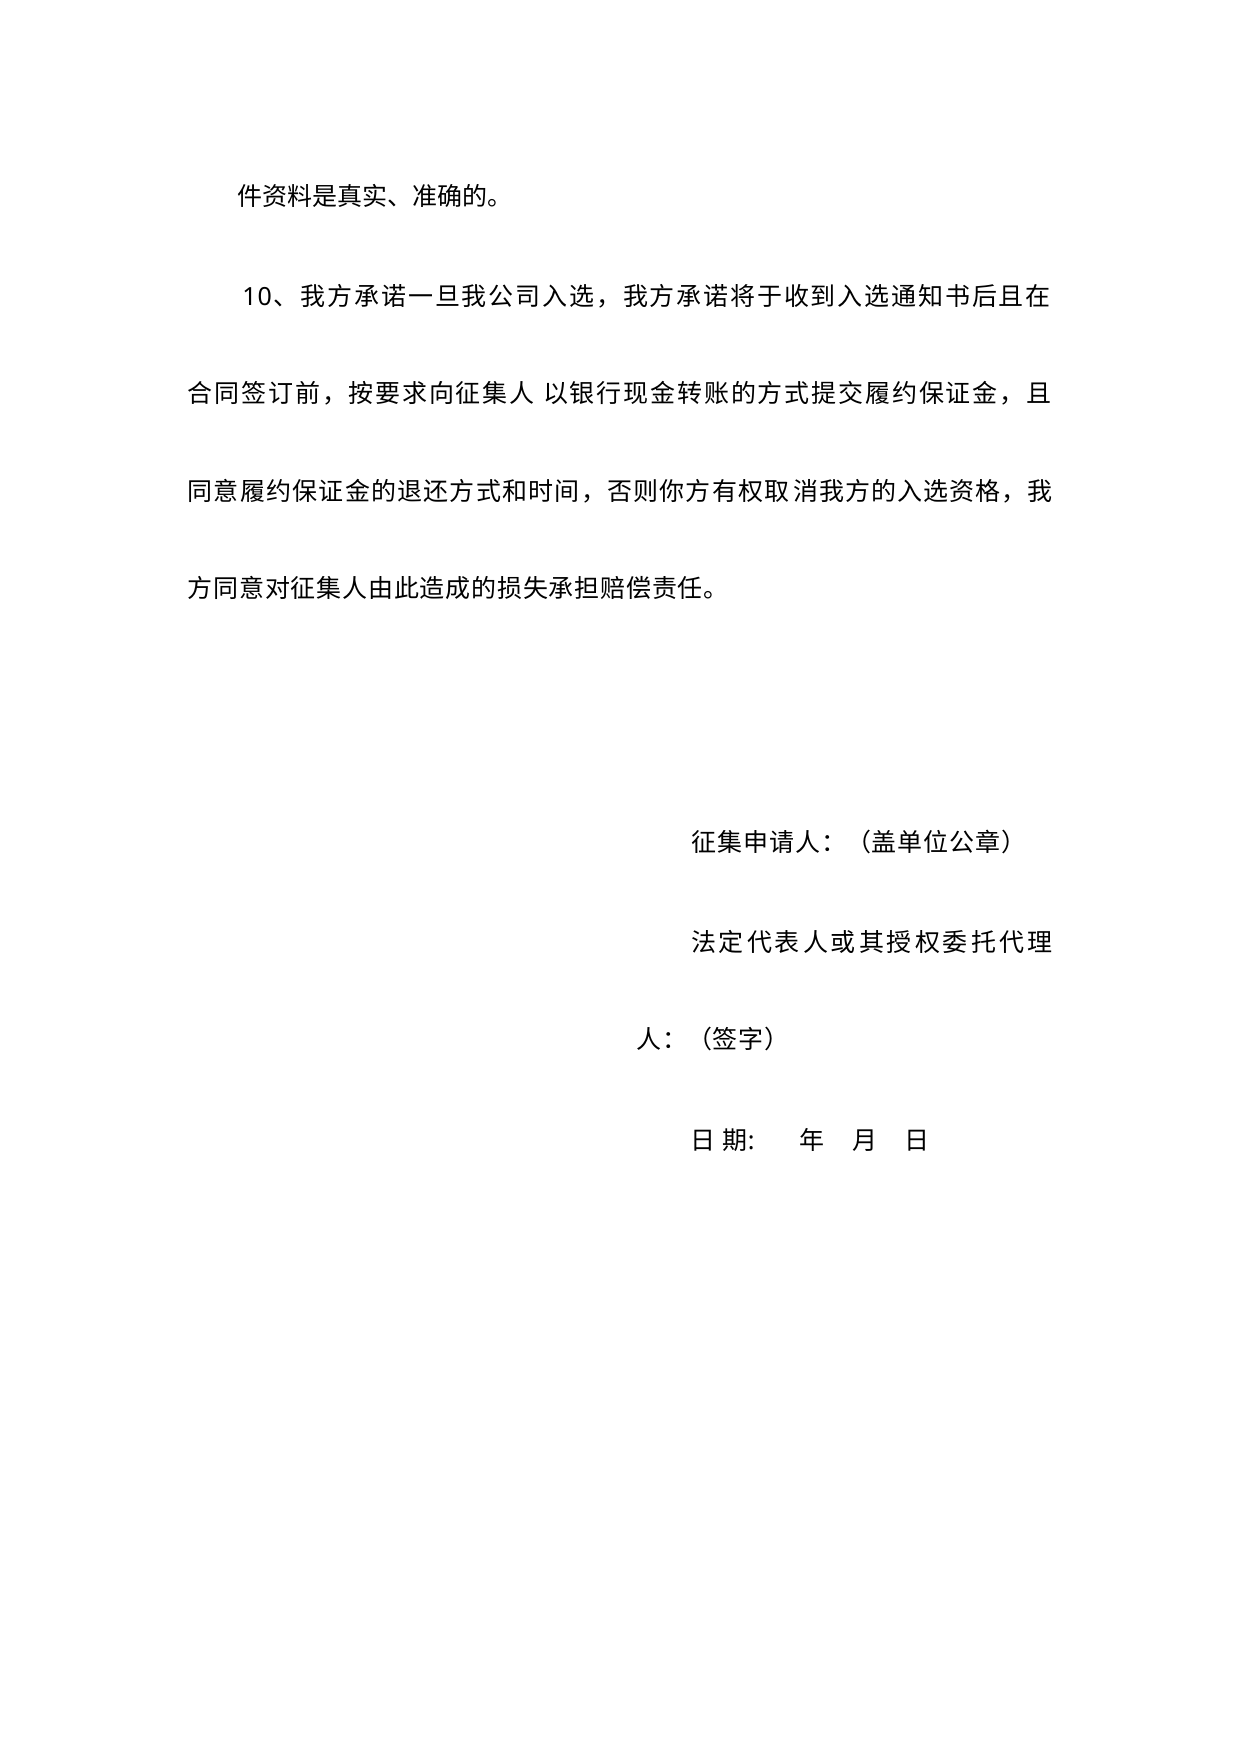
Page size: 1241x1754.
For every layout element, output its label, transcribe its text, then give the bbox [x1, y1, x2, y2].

text 件资料是真实、准确的。 [187, 162, 1053, 227]
text 法定代表人或其授权委托代理人：（签字） [637, 908, 1053, 1071]
text 征集申请人：（盖单位公章） [637, 808, 1053, 873]
text 10、我方承诺一旦我公司入选，我方承诺将于收到入选通知书后且在合同签订前，按要求向征集人 以银行现金转账的方式提交履约保证金，且同意履约保证金的退还方式和时间，否则你方有权取消我方的入选资格，我方同意对征集人由此造成的损失承担赔偿责任。 [187, 262, 1053, 619]
text 日 期: 年 月 日 [640, 1106, 1053, 1171]
